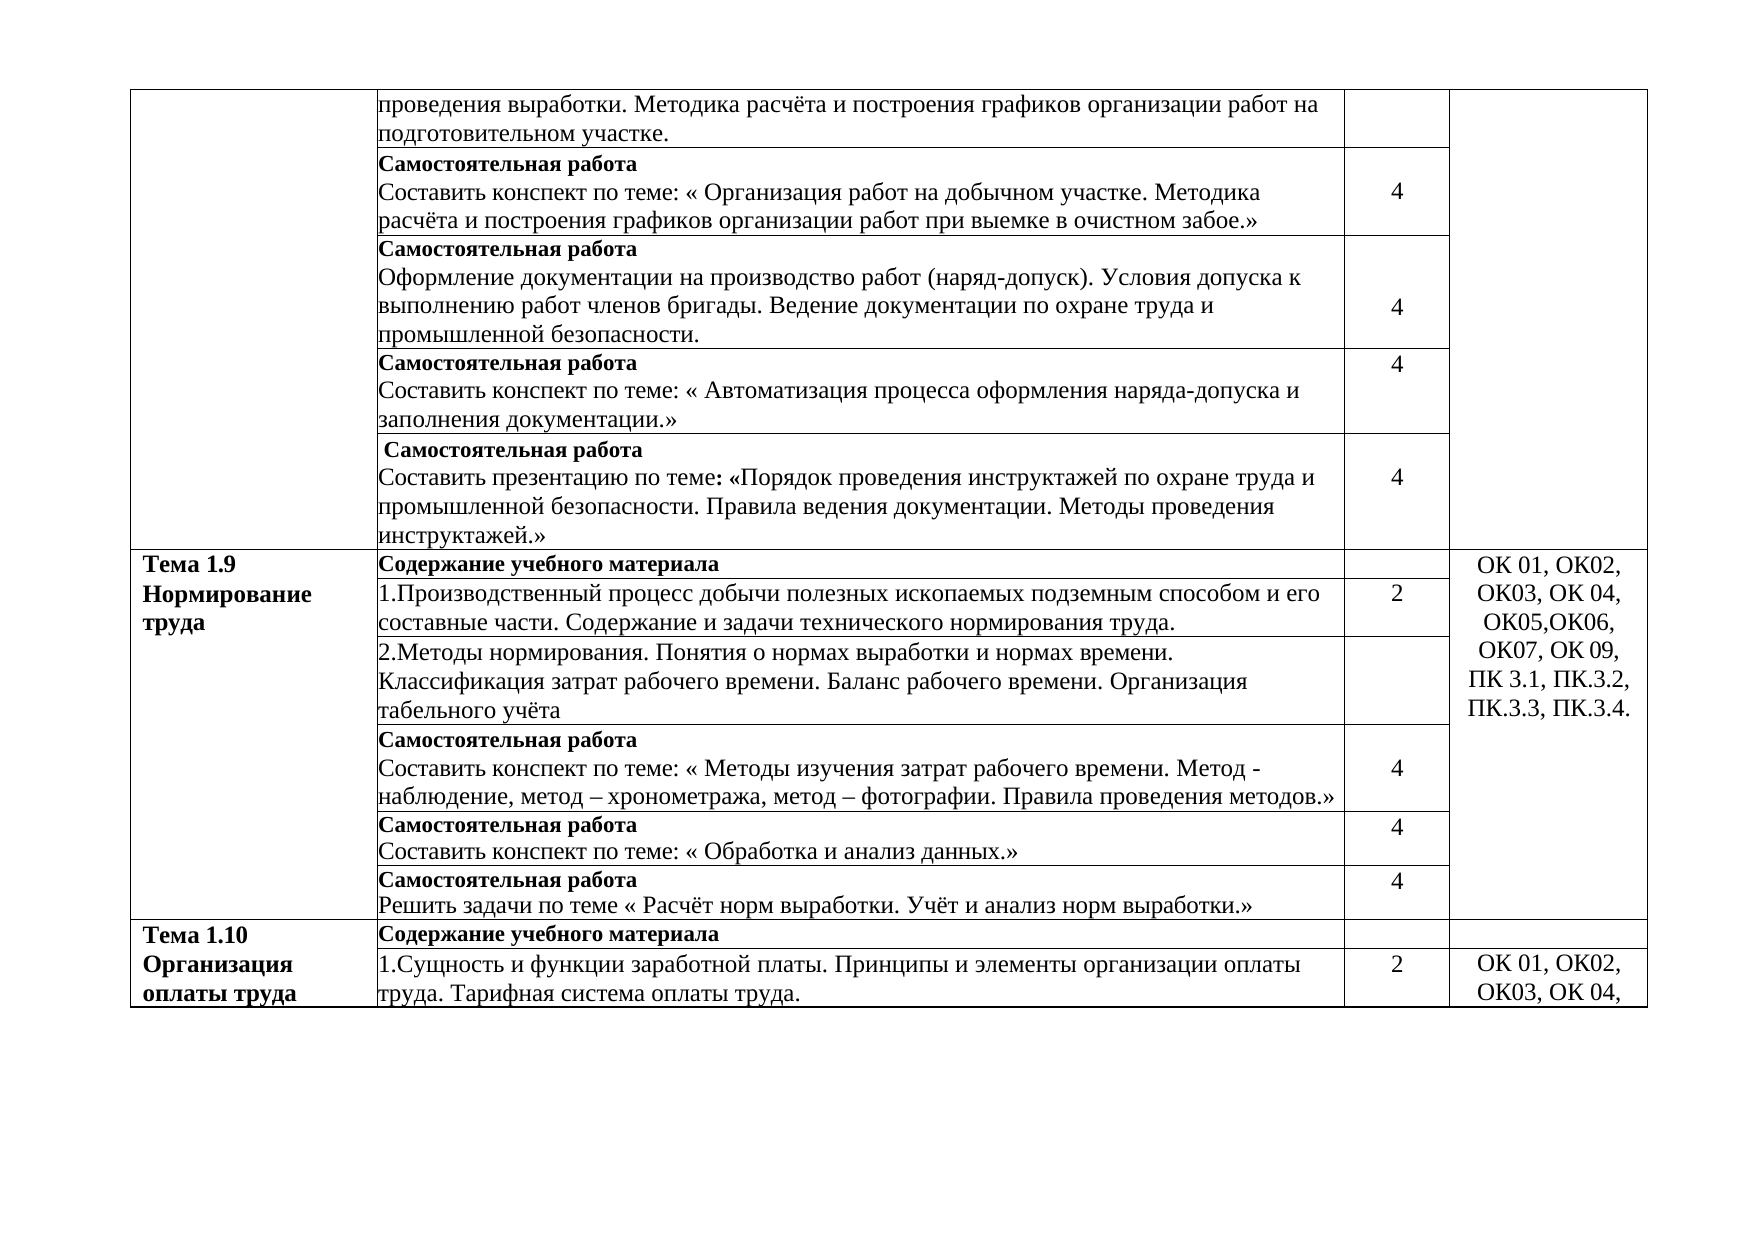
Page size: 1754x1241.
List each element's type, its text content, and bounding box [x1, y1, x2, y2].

table_cell Самостоятельная работа Составить презентацию по теме: «Порядок проведения инструктажей по охране труда и промышленной безопасности. Правила ведения документации. Методы проведения инструктажей.» [378, 434, 1344, 549]
table_cell 4 [1345, 148, 1449, 234]
table_cell 4 [1345, 866, 1449, 919]
table_cell [1450, 920, 1647, 948]
table_cell ОК 01, ОК02, ОК03, ОК 04, ОК05,ОК06, ОК07, ОК 09, ПК 3.1, ПК.3.2, ПК.3.3, ПК.3.4. [1450, 550, 1647, 919]
table_cell Самостоятельная работа Составить конспект по теме: « Автоматизация процесса оформления наряда-допуска и заполнения документации.» [378, 349, 1344, 433]
table_cell Самостоятельная работа Составить конспект по теме: « Методы изучения затрат рабочего времени. Метод - наблюдение, метод – хронометража, метод – фотографии. Правила проведения методов.» [378, 725, 1344, 811]
table_cell 4 [1345, 349, 1449, 433]
table_cell 1.Производственный процесс добычи полезных ископаемых подземным способом и его составные части. Содержание и задачи технического нормирования труда. [378, 579, 1344, 636]
table_cell Тема 1.9 Нормирование труда [131, 550, 377, 919]
table_cell 1.Сущность и функции заработной платы. Принципы и элементы организации оплаты труда. Тарифная система оплаты труда. [378, 949, 1344, 1006]
table_cell 2.Методы нормирования. Понятия о нормах выработки и нормах времени. Классификация затрат рабочего времени. Баланс рабочего времени. Организация табельного учёта [378, 637, 1344, 723]
table_cell 4 [1345, 434, 1449, 549]
table_cell Самостоятельная работа Составить конспект по теме: « Организация работ на добычном участке. Методика расчёта и построения графиков организации работ при выемке в очистном забое.» [378, 148, 1344, 234]
table_cell 4 [1345, 236, 1449, 348]
table_cell 2 [1345, 949, 1449, 1006]
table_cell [1450, 949, 1647, 1006]
table_cell [1345, 550, 1449, 578]
table_cell Тема 1.10 Организация оплаты труда [131, 920, 377, 1006]
table_cell [1345, 637, 1449, 723]
table_cell [1345, 920, 1449, 948]
table_cell 4 [1345, 812, 1449, 865]
table_cell Самостоятельная работа Решить задачи по теме « Расчёт норм выработки. Учёт и анализ норм выработки.» [378, 866, 1344, 919]
table_cell Содержание учебного материала [378, 550, 1344, 578]
table_cell Самостоятельная работа Составить конспект по теме: « Обработка и анализ данных.» [378, 812, 1344, 865]
table_cell 2 [1345, 579, 1449, 636]
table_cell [378, 90, 1344, 147]
table_cell Содержание учебного материала [378, 920, 1344, 948]
table_cell Самостоятельная работа Оформление документации на производство работ (наряд-допуск). Условия допуска к выполнению работ членов бригады. Ведение документации по охране труда и промышленной безопасности. [378, 236, 1344, 348]
table_cell 4 [1345, 725, 1449, 811]
